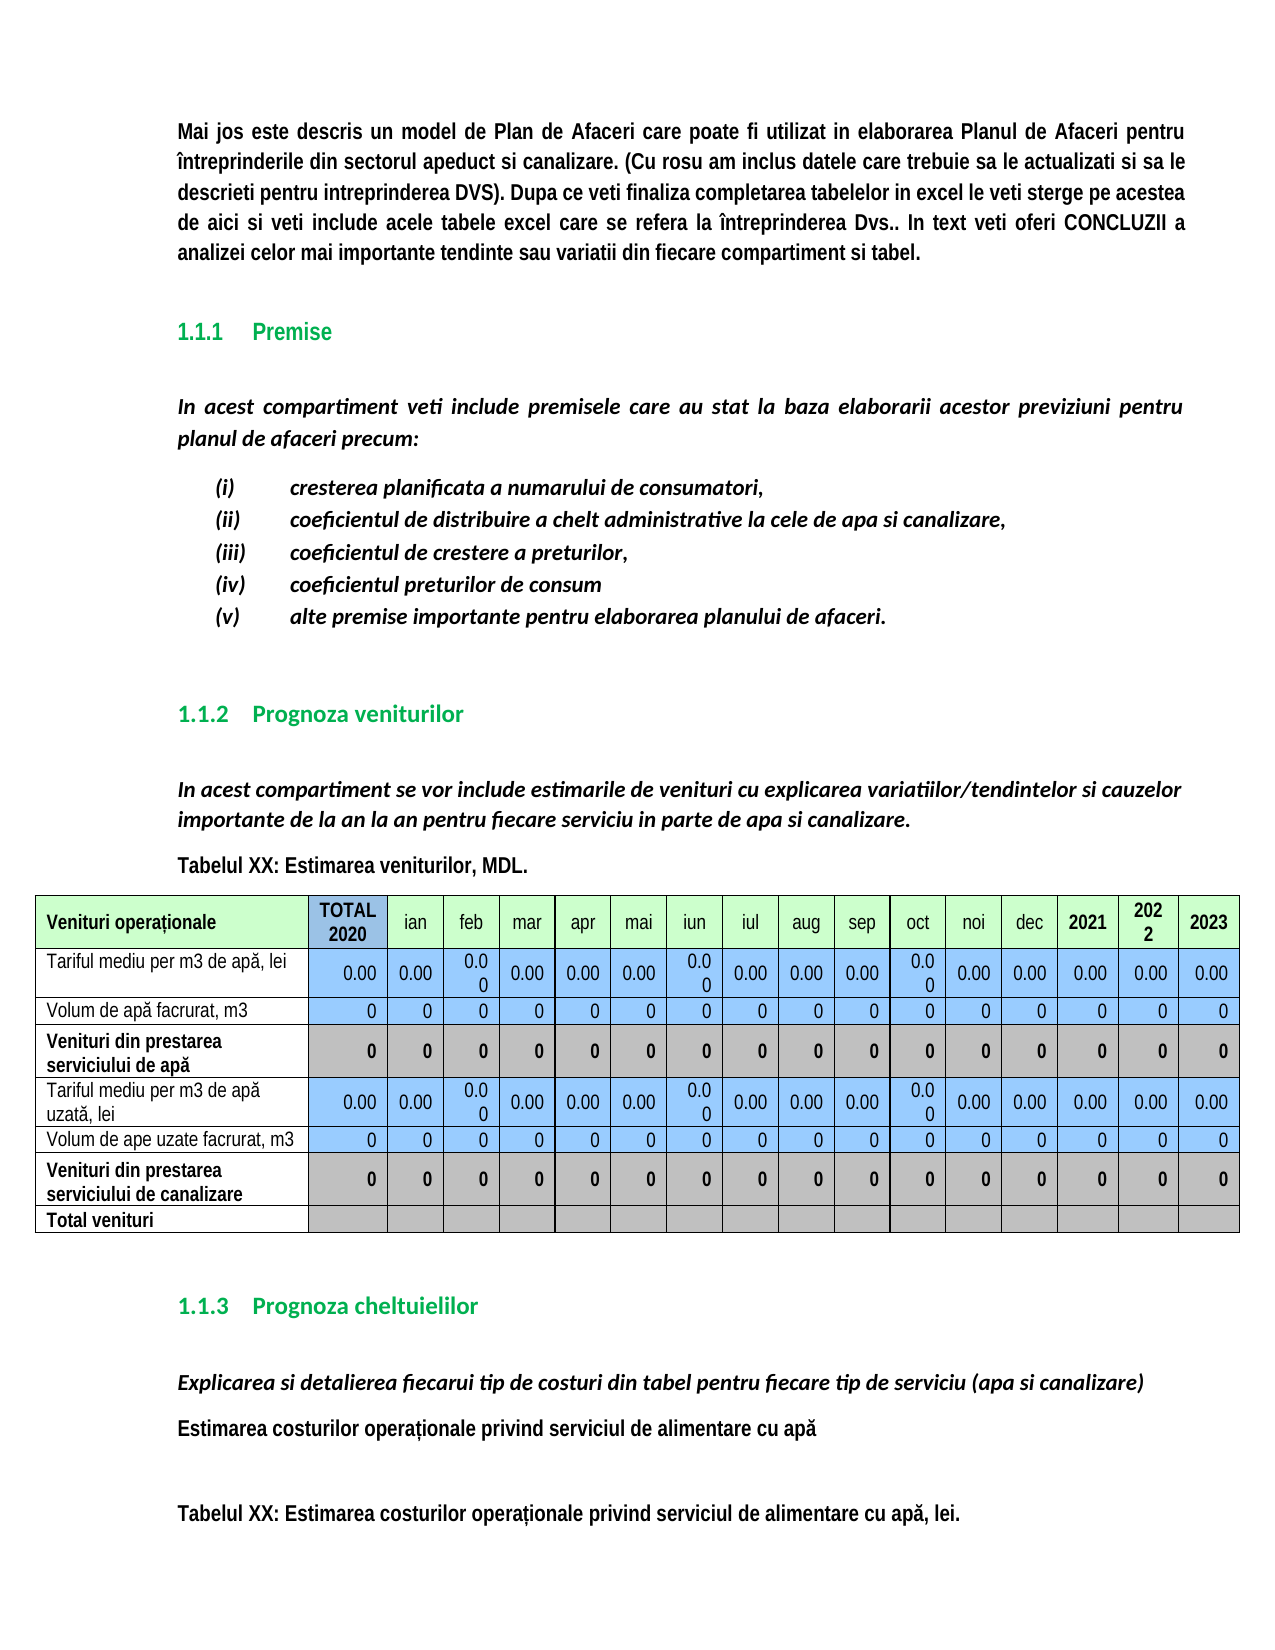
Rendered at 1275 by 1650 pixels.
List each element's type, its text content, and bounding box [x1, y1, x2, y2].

table_cell 0.00 [556, 1078, 610, 1126]
table_cell 0 [556, 1153, 610, 1205]
table_cell 0.00 [556, 949, 610, 997]
list coeficientul de distribuire a chelt administrative la cele de apa si canalizare, [215, 506, 1186, 533]
table_cell 0 [835, 998, 889, 1024]
table_cell [723, 1206, 778, 1232]
table_cell 0.00 [667, 949, 722, 997]
list alte premise importante pentru elaborarea planului de afaceri. [215, 602, 1186, 630]
table_cell 0.00 [444, 1078, 499, 1126]
table_cell 0 [388, 998, 443, 1024]
table_cell 0 [556, 1025, 610, 1077]
table_header iun [667, 896, 722, 948]
table_header sep [835, 896, 889, 948]
table_cell 0.00 [946, 1078, 1001, 1126]
table_cell 0 [1058, 1025, 1118, 1077]
table_cell 0 [1058, 1153, 1118, 1205]
table_cell 0 [1002, 1025, 1057, 1077]
table_cell 0.00 [1058, 949, 1118, 997]
table_cell [667, 1206, 722, 1232]
table_cell 0 [611, 998, 666, 1024]
table_cell 0.00 [779, 949, 834, 997]
table_cell [611, 1206, 666, 1232]
table_cell 0 [891, 998, 945, 1024]
table_cell 0 [779, 1025, 834, 1077]
table_cell 0 [309, 998, 387, 1024]
table_cell 0.00 [309, 1078, 387, 1126]
table_cell 0 [835, 1025, 889, 1077]
table_cell 0 [1119, 1025, 1178, 1077]
table_cell 0.00 [1179, 1078, 1239, 1126]
table_cell 0.00 [309, 949, 387, 997]
table_cell 0.00 [946, 949, 1001, 997]
table_cell 0 [1002, 998, 1057, 1024]
table_cell [946, 1206, 1001, 1232]
table_cell Volum de ape uzate facrurat, m3 [36, 1127, 308, 1152]
table_cell 0 [444, 1127, 499, 1152]
list coeficientul de crestere a preturilor, [215, 538, 1186, 566]
table_cell [1119, 1206, 1178, 1232]
table_header TOTAL 2020 [309, 896, 387, 948]
table_cell 0 [1002, 1127, 1057, 1152]
list coeficientul preturilor de consum [215, 570, 1186, 598]
table_cell 0 [946, 998, 1001, 1024]
table_header oct [891, 896, 945, 948]
table_cell 0 [388, 1127, 443, 1152]
table_cell 0 [779, 1153, 834, 1205]
text Tabelul XX: Estimarea veniturilor, MDL. [177, 852, 1186, 879]
table_cell 0 [1058, 1127, 1118, 1152]
table_cell 0.00 [500, 949, 554, 997]
table_cell 0 [444, 998, 499, 1024]
table_header noi [946, 896, 1001, 948]
table_cell 0 [444, 1025, 499, 1077]
table_cell 0 [1179, 998, 1239, 1024]
table_header Venituri operaționale [36, 896, 308, 948]
text Mai jos este descris un model de Plan de Afaceri care poate fi utilizat in elaborarea Planul de Afaceri pentru întreprinderile din sectorul apeduct si canalizare. (Cu rosu am inclus datele care trebuie sa le actualizati si sa le descrieti pentru intreprinderea DVS). Dupa ce veti finaliza completarea tabelelor in excel le veti sterge pe acestea de aici si veti include acele tabele excel care se refera la întreprinderea Dvs.. In text veti oferi CONCLUZII a analizei celor mai importante tendinte sau variatii din fiecare compartiment si tabel. [177, 118, 1186, 265]
table_cell 0 [891, 1153, 945, 1205]
text Explicarea si detalierea fiecarui tip de costuri din tabel pentru fiecare tip de serviciu (apa si canalizare) [177, 1368, 1186, 1396]
text Estimarea costurilor operaționale privind serviciul de alimentare cu apă [177, 1414, 1186, 1441]
table_cell 0 [946, 1153, 1001, 1205]
table_cell 0 [779, 1127, 834, 1152]
table_cell 0 [723, 1127, 778, 1152]
table_cell 0.00 [500, 1078, 554, 1126]
table_cell 0.00 [1002, 949, 1057, 997]
table_cell 0.00 [779, 1078, 834, 1126]
table_cell 0.00 [835, 1078, 889, 1126]
table_cell 0 [779, 998, 834, 1024]
table_cell 0.00 [891, 1078, 945, 1126]
table_cell Total venituri [36, 1206, 308, 1232]
table_cell 0 [667, 1025, 722, 1077]
table_cell 0.00 [835, 949, 889, 997]
table_cell 0 [500, 1025, 554, 1077]
table_cell 0.00 [723, 1078, 778, 1126]
table_cell 0 [835, 1127, 889, 1152]
table_cell 0 [444, 1153, 499, 1205]
table_cell 0 [1119, 998, 1178, 1024]
table_cell [556, 1206, 610, 1232]
table_header apr [556, 896, 610, 948]
table_cell [1179, 1206, 1239, 1232]
table_cell 0.00 [1119, 1078, 1178, 1126]
table_cell 0 [1179, 1153, 1239, 1205]
table_cell 0 [309, 1127, 387, 1152]
table_cell Venituri din prestarea serviciului de apă [36, 1025, 308, 1077]
table_header mar [500, 896, 554, 948]
text Tabelul XX: Estimarea costurilor operaționale privind serviciul de alimentare cu apă, lei. [177, 1500, 1186, 1526]
table_cell Volum de apă facrurat, m3 [36, 998, 308, 1024]
table_cell 0.00 [667, 1078, 722, 1126]
table_cell 0 [1179, 1127, 1239, 1152]
table_cell 0.00 [1058, 1078, 1118, 1126]
table_cell 0 [309, 1025, 387, 1077]
table_cell 0 [611, 1025, 666, 1077]
table_cell 0 [388, 1153, 443, 1205]
table_cell 0 [723, 998, 778, 1024]
table_header 2022 [1119, 896, 1178, 948]
table_cell 0 [835, 1153, 889, 1205]
table_cell 0.00 [611, 1078, 666, 1126]
table_cell 0 [388, 1025, 443, 1077]
table_cell [1002, 1206, 1057, 1232]
table_header dec [1002, 896, 1057, 948]
table_cell 0 [1119, 1153, 1178, 1205]
table_cell [835, 1206, 889, 1232]
table_cell [500, 1206, 554, 1232]
table_cell 0 [556, 998, 610, 1024]
table_cell 0 [1119, 1127, 1178, 1152]
table_cell 0.00 [1002, 1078, 1057, 1126]
table_cell 0 [500, 1127, 554, 1152]
table_cell 0 [891, 1127, 945, 1152]
table_cell Tariful mediu per m3 de apă uzată, lei [36, 1078, 308, 1126]
table_cell [444, 1206, 499, 1232]
table_cell 0.00 [388, 949, 443, 997]
table_cell [388, 1206, 443, 1232]
table_cell 0 [500, 998, 554, 1024]
table_cell 0 [611, 1127, 666, 1152]
table_cell 0 [1058, 998, 1118, 1024]
table_header ian [388, 896, 443, 948]
table_cell 0 [946, 1127, 1001, 1152]
table_cell 0 [556, 1127, 610, 1152]
table_cell Tariful mediu per m3 de apă, lei [36, 949, 308, 997]
table_cell 0 [309, 1153, 387, 1205]
subtitle Prognoza cheltuielilor [177, 1290, 1186, 1321]
table_cell 0 [946, 1025, 1001, 1077]
table_cell [779, 1206, 834, 1232]
table_cell [309, 1206, 387, 1232]
table_cell 0 [1002, 1153, 1057, 1205]
text In acest compartiment se vor include estimarile de venituri cu explicarea variatiilor/tendintelor si cauzelor importante de la an la an pentru fiecare serviciu in parte de apa si canalizare. [177, 775, 1186, 833]
list cresterea planificata a numarului de consumatori, [215, 473, 1186, 501]
table_cell 0.00 [1179, 949, 1239, 997]
table_cell 0.00 [444, 949, 499, 997]
table_cell 0 [500, 1153, 554, 1205]
table_cell 0 [723, 1153, 778, 1205]
table_cell 0 [891, 1025, 945, 1077]
table_header iul [723, 896, 778, 948]
table_header mai [611, 896, 666, 948]
table_cell 0 [723, 1025, 778, 1077]
table_cell [891, 1206, 945, 1232]
subtitle Premise [177, 317, 1186, 345]
table_cell 0 [667, 998, 722, 1024]
table_cell 0 [611, 1153, 666, 1205]
table_header feb [444, 896, 499, 948]
table_header aug [779, 896, 834, 948]
subtitle Prognoza veniturilor [177, 698, 1186, 728]
table_header 2023 [1179, 896, 1239, 948]
table_cell 0 [667, 1127, 722, 1152]
table_cell 0.00 [388, 1078, 443, 1126]
table_cell 0 [1179, 1025, 1239, 1077]
table_cell 0.00 [1119, 949, 1178, 997]
table_cell 0.00 [611, 949, 666, 997]
table_cell Venituri din prestarea serviciului de canalizare [36, 1153, 308, 1205]
table_header 2021 [1058, 896, 1118, 948]
table_cell 0.00 [891, 949, 945, 997]
table_cell [1058, 1206, 1118, 1232]
table_cell 0 [667, 1153, 722, 1205]
table_cell 0.00 [723, 949, 778, 997]
text In acest compartiment veti include premisele care au stat la baza elaborarii acestor previziuni pentru planul de afaceri precum: [177, 392, 1186, 452]
